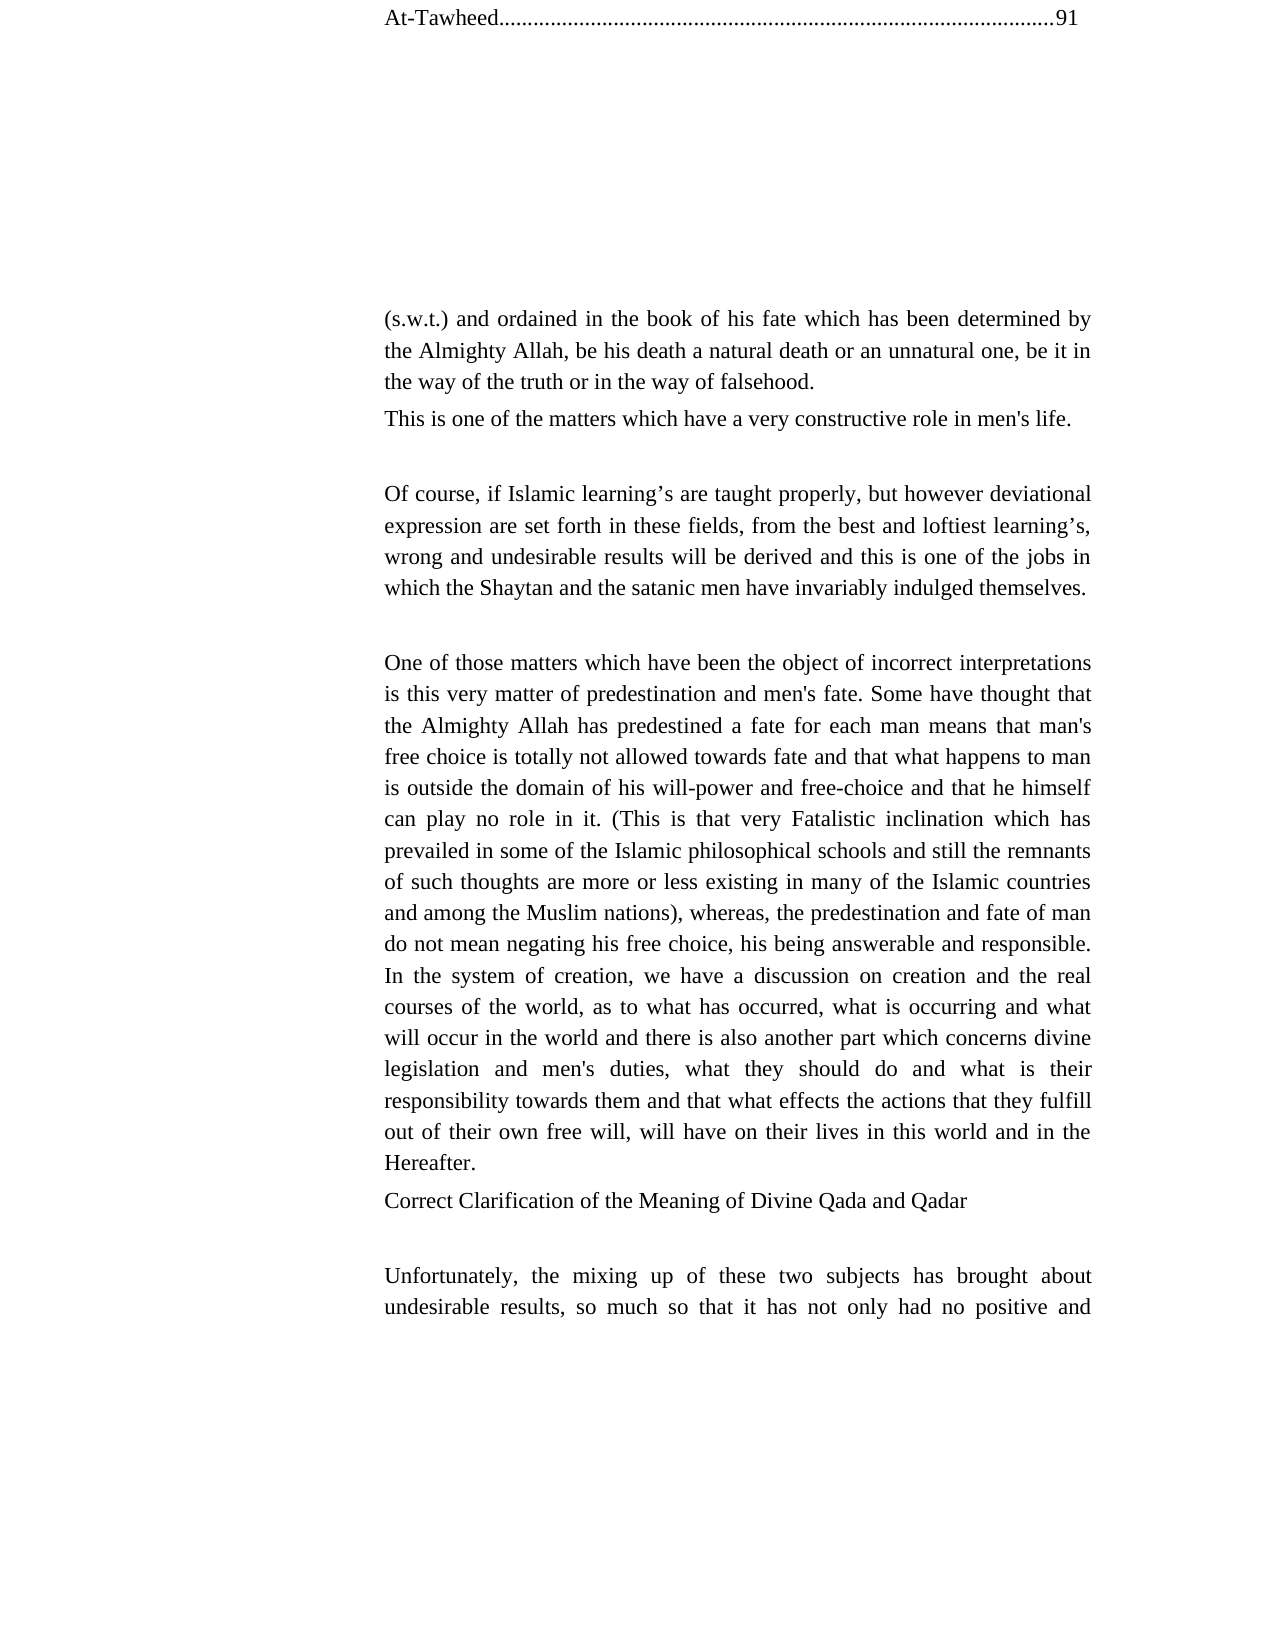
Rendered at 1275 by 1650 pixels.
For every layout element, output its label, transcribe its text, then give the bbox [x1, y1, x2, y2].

text This is one of the matters which have a very constructive role in men's life. [384, 402, 1093, 433]
text One of those matters which have been the object of incorrect interpretations is this very matter of predestination and men's fate. Some have thought that the Almighty Allah has predestined a fate for each man means that man's free choice is totally not allowed towards fate and that what happens to man is outside the domain of his will-power and free-choice and that he himself can play no role in it. (This is that very Fatalistic inclination which has prevailed in some of the Islamic philosophical schools and still the remnants of such thoughts are more or less existing in many of the Islamic countries and among the Muslim nations), whereas, the predestination and fate of man do not mean negating his free choice, his being answerable and responsible. In the system of creation, we have a discussion on creation and the real courses of the world, as to what has occurred, what is occurring and what will occur in the world and there is also another part which concerns divine legislation and men's duties, what they should do and what is their responsibility towards them and that what effects the actions that they fulfill out of their own free will, will have on their lives in this world and in the Hereafter. [384, 646, 1093, 1177]
text Of course, if Islamic learning’s are taught properly, but however deviational expression are set forth in these fields, from the best and loftiest learning’s, wrong and undesirable results will be derived and this is one of the jobs in which the Shaytan and the satanic men have invariably indulged themselves. [384, 477, 1093, 602]
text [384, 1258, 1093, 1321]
text Correct Clarification of the Meaning of Divine Qada and Qadar [384, 1183, 1093, 1214]
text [384, 302, 1093, 396]
